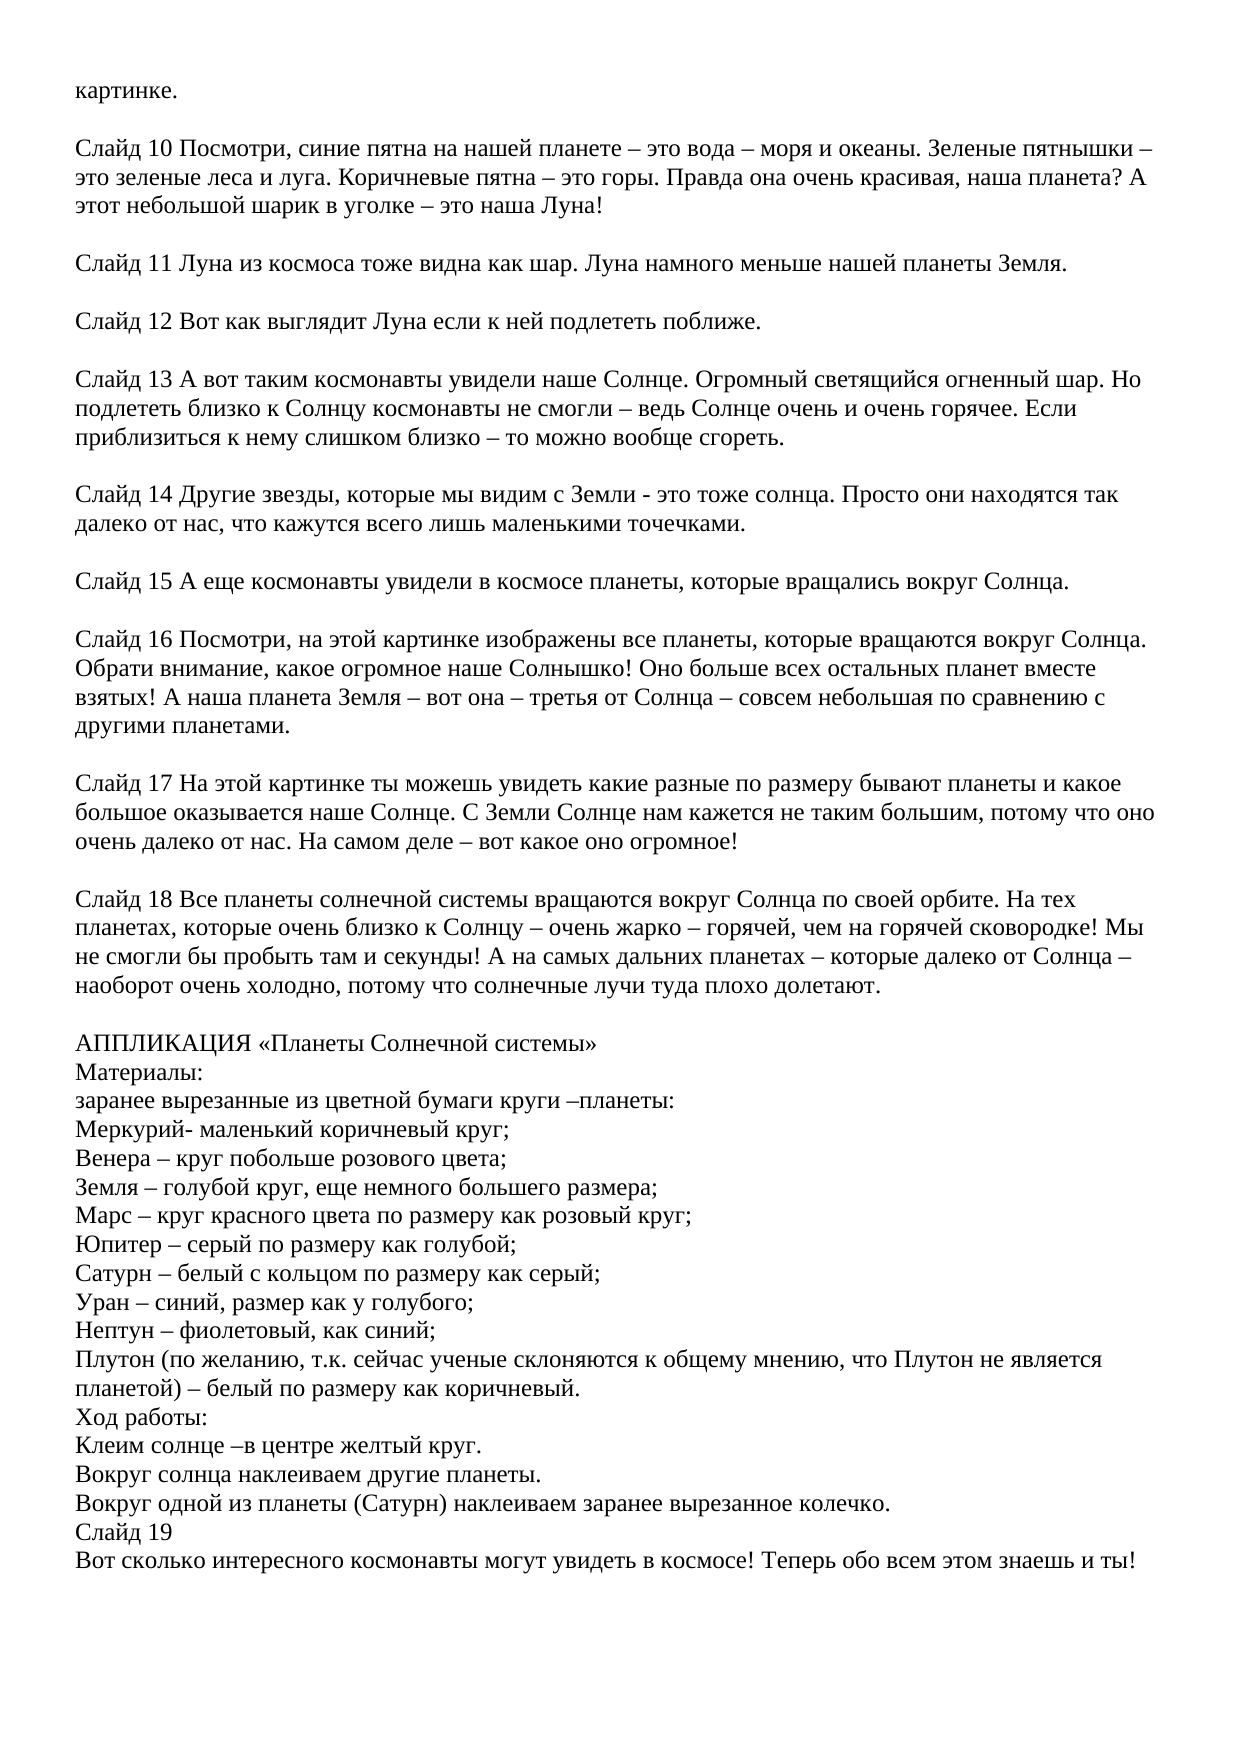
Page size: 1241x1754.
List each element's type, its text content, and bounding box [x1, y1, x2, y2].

text Слайд 11 Луна из космоса тоже видна как шар. Луна намного меньше нашей планеты Земля. [75, 248, 1165, 277]
text Слайд 14 Другие звезды, которые мы видим с Земли - это тоже солнца. Просто они находятся так далеко от нас, что кажутся всего лишь маленькими точечками. [75, 479, 1165, 537]
text Юпитер – серый по размеру как голубой; [75, 1229, 1165, 1258]
text Слайд 15 А еще космонавты увидели в космосе планеты, которые вращались вокруг Солнца. [75, 566, 1165, 595]
text Нептун – фиолетовый, как синий; [75, 1315, 1165, 1344]
text Слайд 19 [75, 1517, 1165, 1545]
text Вокруг солнца наклеиваем другие планеты. [75, 1459, 1165, 1488]
text Материалы: [75, 1057, 1165, 1085]
text Меркурий- маленький коричневый круг; [75, 1114, 1165, 1143]
text Слайд 16 Посмотри, на этой картинке изображены все планеты, которые вращаются вокруг Солнца. Обрати внимание, какое огромное наше Солнышко! Оно больше всех остальных планет вместе взятых! А наша планета Земля – вот она – третья от Солнца – совсем небольшая по сравнению с другими планетами. [75, 624, 1165, 739]
text Слайд 17 На этой картинке ты можешь увидеть какие разные по размеру бывают планеты и какое большое оказывается наше Солнце. С Земли Солнце нам кажется не таким большим, потому что оно очень далеко от нас. На самом деле – вот какое оно огромное! [75, 768, 1165, 854]
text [75, 75, 1165, 104]
text Вот сколько интересного космонавты могут увидеть в космосе! Теперь обо всем этом знаешь и ты! [75, 1545, 1165, 1574]
text Клеим солнце –в центре желтый круг. [75, 1430, 1165, 1459]
text заранее вырезанные из цветной бумаги круги –планеты: [75, 1085, 1165, 1114]
text Слайд 12 Вот как выглядит Луна если к ней подлететь поближе. [75, 306, 1165, 335]
text Ход работы: [75, 1402, 1165, 1430]
text Плутон (по желанию, т.к. сейчас ученые склоняются к общему мнению, что Плутон не является планетой) – белый по размеру как коричневый. [75, 1344, 1165, 1402]
text Земля – голубой круг, еще немного большего размера; [75, 1172, 1165, 1200]
text Слайд 18 Все планеты солнечной системы вращаются вокруг Солнца по своей орбите. На тех планетах, которые очень близко к Солнцу – очень жарко – горячей, чем на горячей сковородке! Мы не смогли бы пробыть там и секунды! А на самых дальних планетах – которые далеко от Солнца – наоборот очень холодно, потому что солнечные лучи туда плохо долетают. [75, 884, 1165, 999]
text Слайд 10 Посмотри, синие пятна на нашей планете – это вода – моря и океаны. Зеленые пятнышки – это зеленые леса и луга. Коричневые пятна – это горы. Правда она очень красивая, наша планета? А этот небольшой шарик в уголке – это наша Луна! [75, 133, 1165, 219]
text Сатурн – белый с кольцом по размеру как серый; [75, 1258, 1165, 1287]
text Марс – круг красного цвета по размеру как розовый круг; [75, 1200, 1165, 1229]
text Венера – круг побольше розового цвета; [75, 1143, 1165, 1172]
text АППЛИКАЦИЯ «Планеты Солнечной системы» [75, 1028, 1165, 1057]
text Вокруг одной из планеты (Сатурн) наклеиваем заранее вырезанное колечко. [75, 1488, 1165, 1517]
text Слайд 13 А вот таким космонавты увидели наше Солнце. Огромный светящийся огненный шар. Но подлететь близко к Солнцу космонавты не смогли – ведь Солнце очень и очень горячее. Если приблизиться к нему слишком близко – то можно вообще сгореть. [75, 364, 1165, 450]
text Уран – синий, размер как у голубого; [75, 1287, 1165, 1315]
